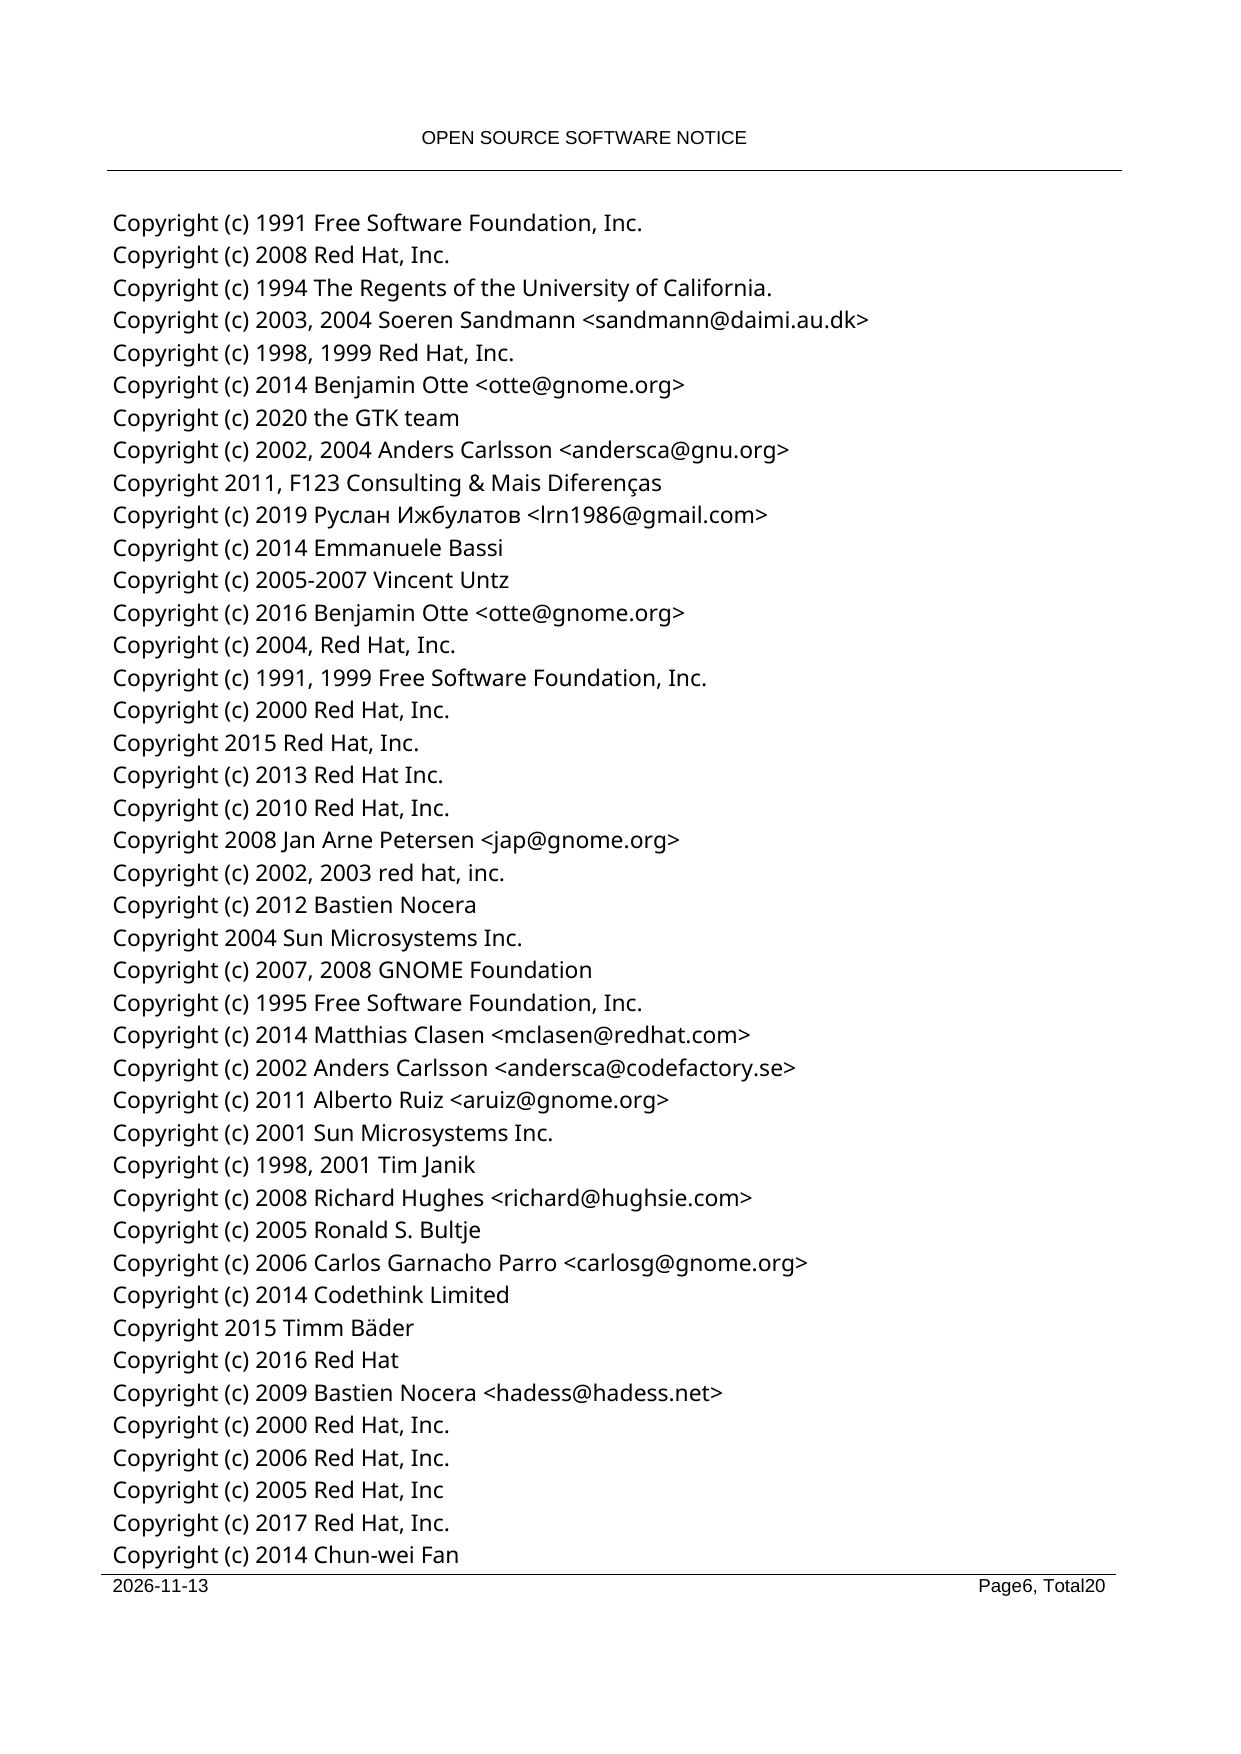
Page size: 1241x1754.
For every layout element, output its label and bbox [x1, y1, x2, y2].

text [112, 206, 1128, 1571]
